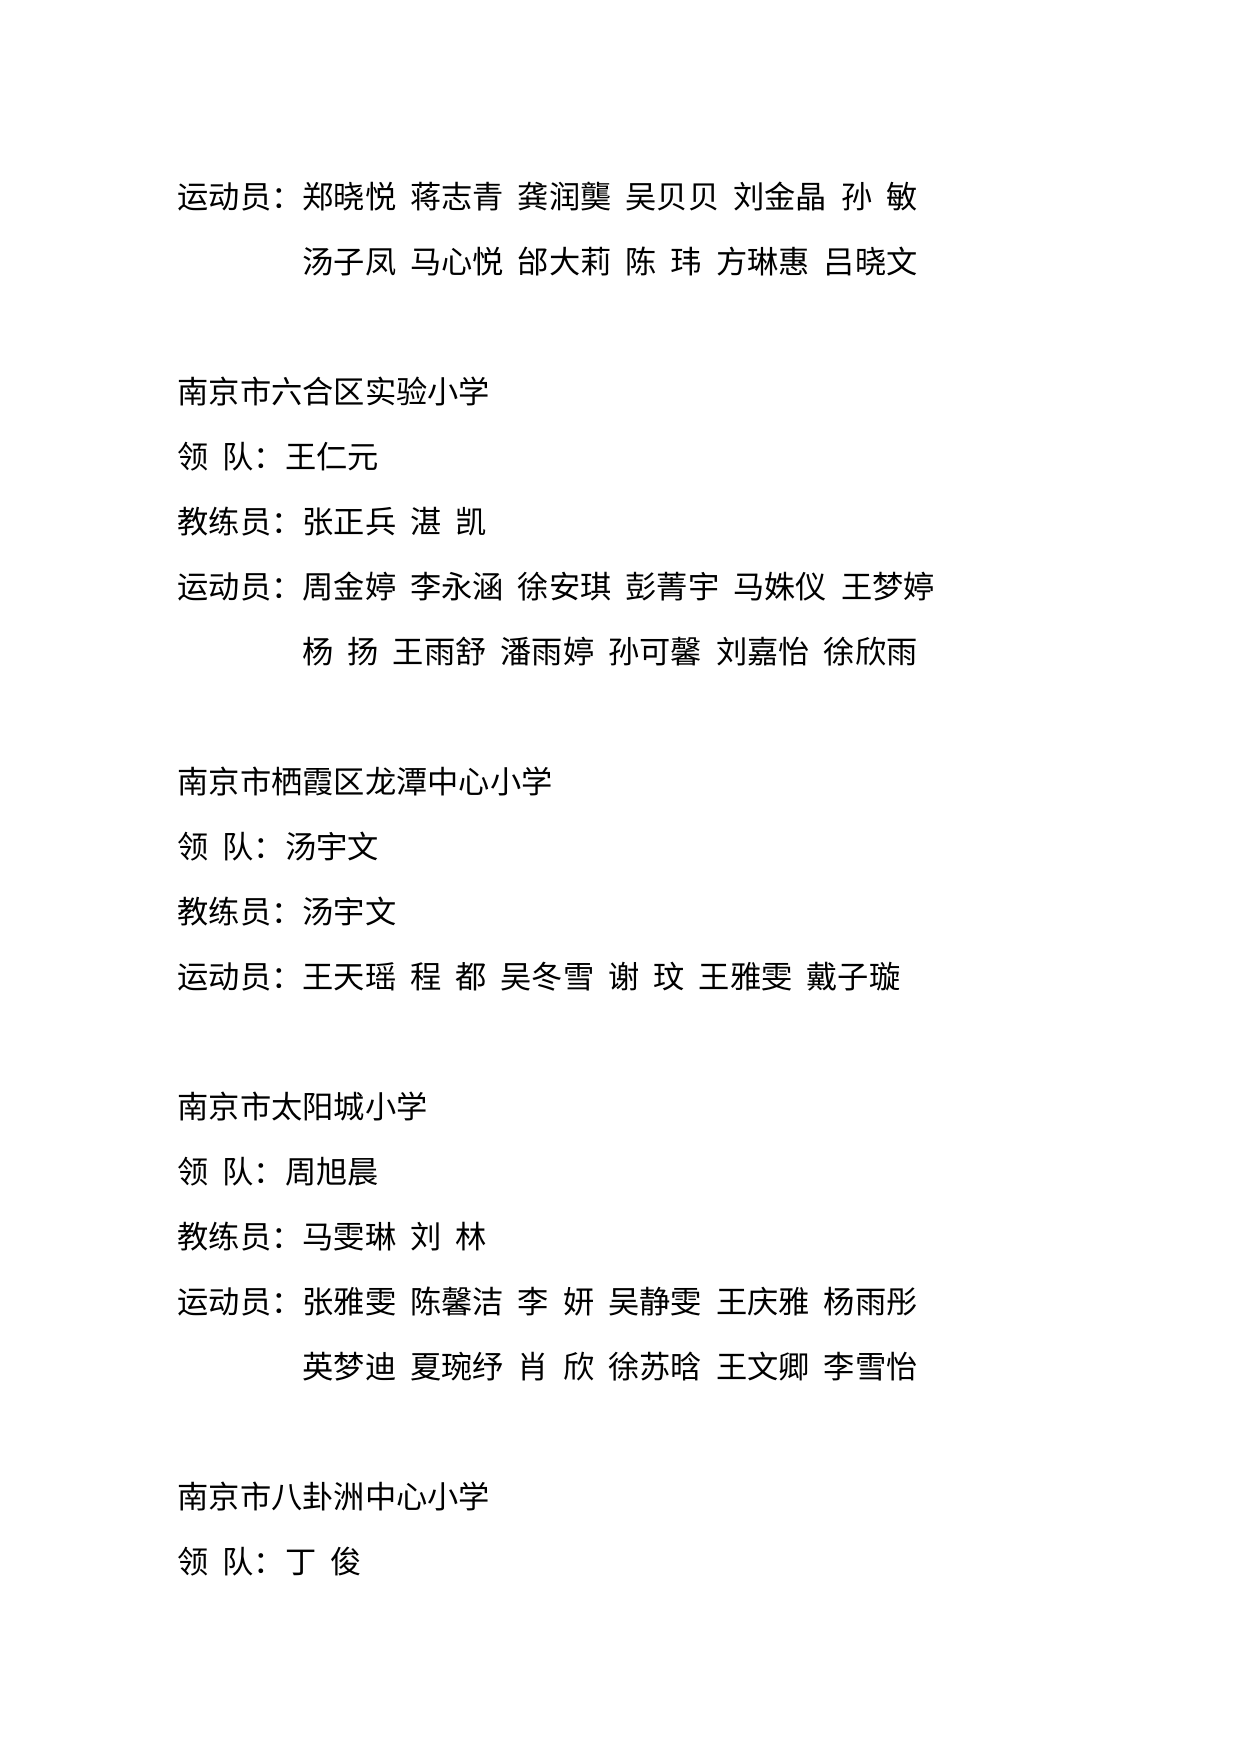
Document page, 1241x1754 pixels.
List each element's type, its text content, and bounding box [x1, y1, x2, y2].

text 南京市栖霞区龙潭中心小学 [177, 747, 1063, 812]
text 教练员：张正兵 湛 凯 [177, 487, 1063, 552]
text 南京市太阳城小学 [177, 1072, 1063, 1137]
text 领 队：周旭晨 [177, 1137, 1063, 1202]
text 教练员：马雯琳 刘 林 [177, 1202, 1063, 1267]
text 南京市八卦洲中心小学 [177, 1462, 1063, 1527]
text 杨 扬 王雨舒 潘雨婷 孙可馨 刘嘉怡 徐欣雨 [177, 617, 1063, 682]
text 运动员：周金婷 李永涵 徐安琪 彭菁宇 马姝仪 王梦婷 [177, 552, 1063, 617]
text 运动员：张雅雯 陈馨洁 李 妍 吴静雯 王庆雅 杨雨彤 [177, 1267, 1063, 1332]
text 南京市六合区实验小学 [177, 357, 1063, 422]
text 运动员：郑晓悦 蒋志青 龚润龑 吴贝贝 刘金晶 孙 敏 [177, 162, 1063, 227]
text 领 队：丁 俊 [177, 1527, 1063, 1592]
text 教练员：汤宇文 [177, 877, 1063, 942]
text 领 队：王仁元 [177, 422, 1063, 487]
text 汤子凤 马心悦 邰大莉 陈 玮 方琳惠 吕晓文 [177, 227, 1063, 292]
text 运动员：王天瑶 程 都 吴冬雪 谢 玟 王雅雯 戴子璇 [177, 942, 1063, 1007]
text 英梦迪 夏琬纾 肖 欣 徐苏晗 王文卿 李雪怡 [177, 1332, 1063, 1397]
text 领 队：汤宇文 [177, 812, 1063, 877]
